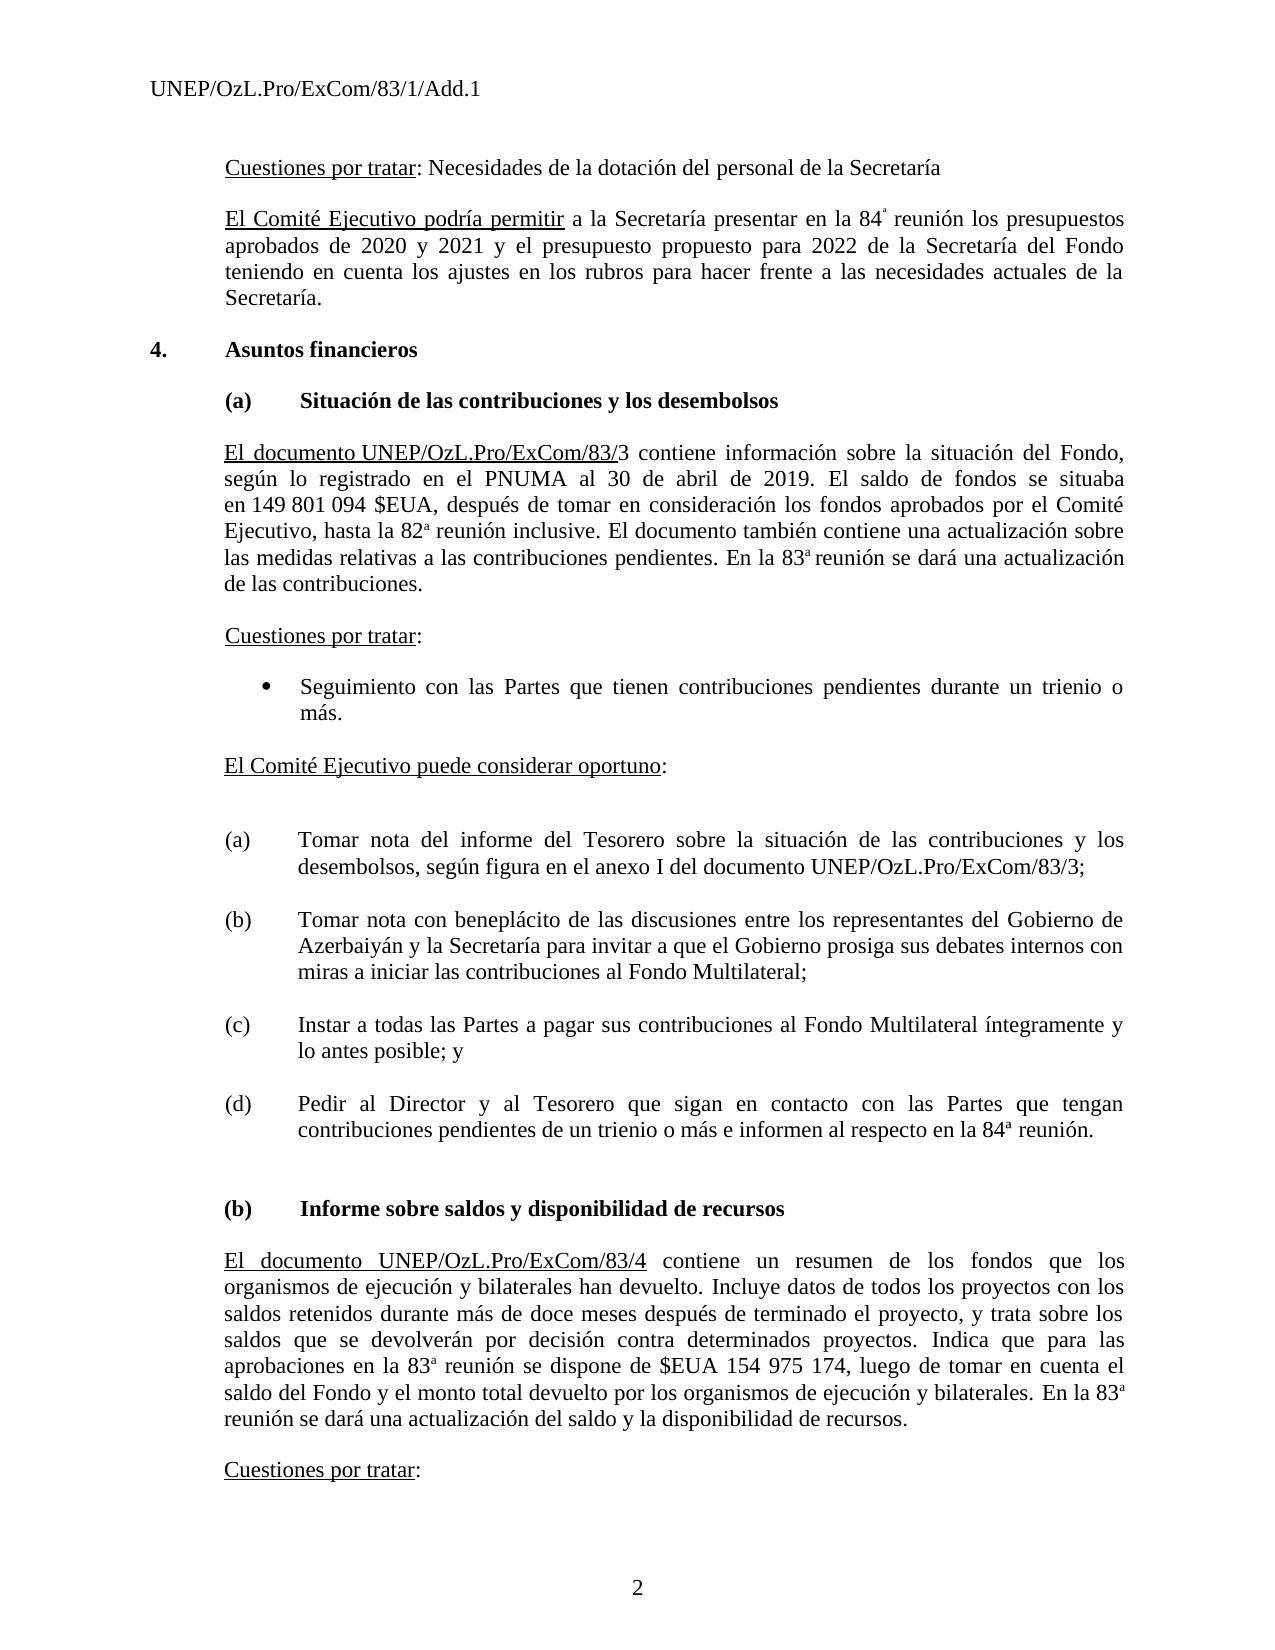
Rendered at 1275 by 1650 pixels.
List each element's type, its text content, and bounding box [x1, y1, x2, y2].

list Tomar nota con beneplácito de las discusiones entre los representantes del Gobierno de Azerbaiyán y la Secretaría para invitar a que el Gobierno prosiga sus debates internos con miras a iniciar las contribuciones al Fondo Multilateral; [225, 906, 1125, 985]
list Seguimiento con las Partes que tienen contribuciones pendientes durante un trienio o más. [262, 673, 1125, 726]
text El Comité Ejecutivo podría permitir a la Secretaría presentar en la 84ª reunión los presupuestos aprobados de 2020 y 2021 y el presupuesto propuesto para 2022 de la Secretaría del Fondo teniendo en cuenta los ajustes en los rubros para hacer frente a las necesidades actuales de la Secretaría. [225, 205, 1125, 311]
list El Comité Ejecutivo puede considerar oportuno: [224, 752, 1125, 778]
text Cuestiones por tratar: [225, 622, 1125, 648]
text El documento UNEP/OzL.Pro/ExCom/83/4 contiene un resumen de los fondos que los organismos de ejecución y bilaterales han devuelto. Incluye datos de todos los proyectos con los saldos retenidos durante más de doce meses después de terminado el proyecto, y trata sobre los saldos que se devolverán por decisión contra determinados proyectos. Indica que para las aprobaciones en la 83a reunión se dispone de $EUA 154 975 174, luego de tomar en cuenta el saldo del Fondo y el monto total devuelto por los organismos de ejecución y bilaterales. En la 83a reunión se dará una actualización del saldo y la disponibilidad de recursos. [224, 1247, 1125, 1431]
list Instar a todas las Partes a pagar sus contribuciones al Fondo Multilateral íntegramente y lo antes posible; y [225, 1011, 1125, 1064]
text El documento UNEP/OzL.Pro/ExCom/83/3 contiene información sobre la situación del Fondo, según lo registrado en el PNUMA al 30 de abril de 2019. El saldo de fondos se situaba en 149 801 094 $EUA, después de tomar en consideración los fondos aprobados por el Comité Ejecutivo, hasta la 82a reunión inclusive. El documento también contiene una actualización sobre las medidas relativas a las contribuciones pendientes. En la 83a reunión se dará una actualización de las contribuciones. [224, 438, 1125, 597]
subtitle Informe sobre saldos y disponibilidad de recursos [224, 1196, 1125, 1222]
text Cuestiones por tratar: Necesidades de la dotación del personal de la Secretaría [225, 154, 1125, 180]
list Tomar nota del informe del Tesorero sobre la situación de las contribuciones y los desembolsos, según figura en el anexo I del documento UNEP/OzL.Pro/ExCom/83/3; [225, 827, 1125, 879]
list Pedir al Director y al Tesorero que sigan en contacto con las Partes que tengan contribuciones pendientes de un trienio o más e informen al respecto en la 84ª reunión. [225, 1090, 1125, 1143]
subtitle Asuntos financieros [150, 336, 1125, 362]
subtitle Situación de las contribuciones y los desembolsos [225, 387, 1125, 413]
text Cuestiones por tratar: [224, 1456, 1125, 1483]
